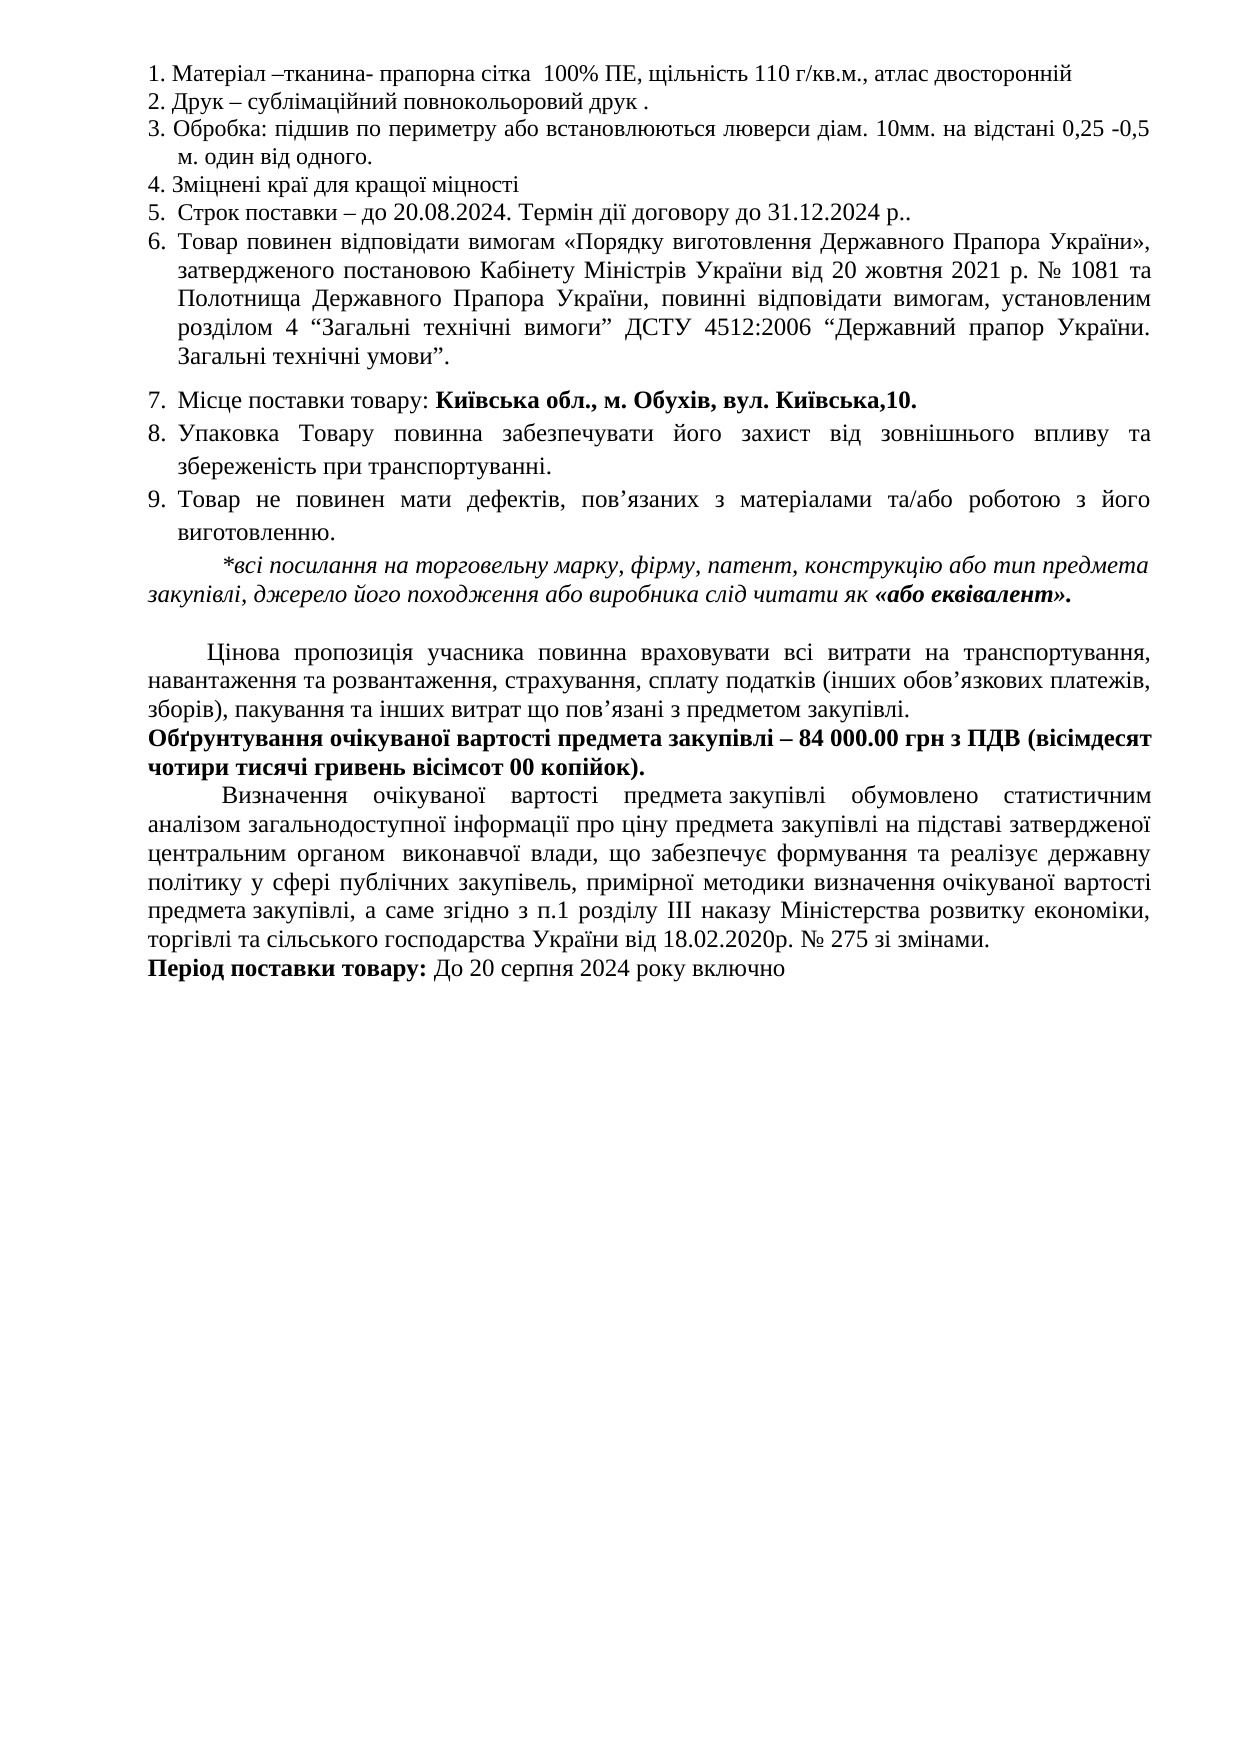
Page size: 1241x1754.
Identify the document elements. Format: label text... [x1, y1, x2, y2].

text *всі посилання на торговельну марку, фірму, патент, конструкцію або тип предмета закупівлі, джерело його походження або виробника слід читати як «або еквівалент». [148, 550, 1152, 608]
text 1. Матеріал –тканина- прапорна сітка 100% ПЕ, щільність 110 г/кв.м., атлас двосторонній [148, 59, 1152, 87]
list Упаковка Товару повинна забезпечувати його захист від зовнішнього впливу та збереженість при транспортуванні. [148, 418, 1152, 480]
list Місце поставки товару: Київська обл., м. Обухів, вул. Київська,10. [148, 385, 1152, 414]
text 4. Зміцнені краї для кращої міцності [148, 169, 1152, 197]
text Обґрунтування очікуваної вартості предмета закупівлі – 84 000.00 грн з ПДВ (вісімдесят чотири тисячі гривень вісімсот 00 копійок). [148, 723, 1152, 780]
text Період поставки товару: До 20 серпня 2024 року включно [148, 953, 1152, 982]
list Строк поставки – до 20.08.2024. Термін дії договору до 31.12.2024 р.. [148, 197, 1152, 226]
text 2. Друк – сублімаційний повнокольоровий друк . [148, 87, 1152, 114]
text 3. Обробка: підшив по периметру або встановлюються люверси діам. 10мм. на відстані 0,25 -0,5 м. один від одного. [148, 114, 1152, 169]
list Товар не повинен мати дефектів, пов’язаних з матеріалами та/або роботою з його виготовленню. [148, 484, 1152, 546]
list Товар повинен відповідати вимогам «Порядку виготовлення Державного Прапора України», затвердженого постановою Кабінету Міністрів України від 20 жовтня 2021 р. № 1081 та Полотнища Державного Прапора України, повинні відповідати вимогам, установленим розділом 4 “Загальні технічні вимоги” ДСТУ 4512:2006 “Державний прапор України. Загальні технічні умови”. [148, 226, 1152, 370]
text Цінова пропозиція учасника повинна враховувати всі витрати на транспортування, навантаження та розвантаження, страхування, сплату податків (інших обов’язкових платежів, зборів), пакування та інших витрат що пов’язані з предметом закупівлі. [148, 637, 1152, 723]
text Визначення очікуваної вартості предмета закупівлі обумовлено статистичним аналізом загальнодоступної інформації про ціну предмета закупівлі на підставі затвердженої центральним органом виконавчої влади, що забезпечує формування та реалізує державну політику у сфері публічних закупівель, примірної методики визначення очікуваної вартості предмета закупівлі, а саме згідно з п.1 розділу ІІІ наказу Міністерства розвитку економіки, торгівлі та сільського господарства України від 18.02.2020р. № 275 зі змінами. [148, 780, 1152, 953]
